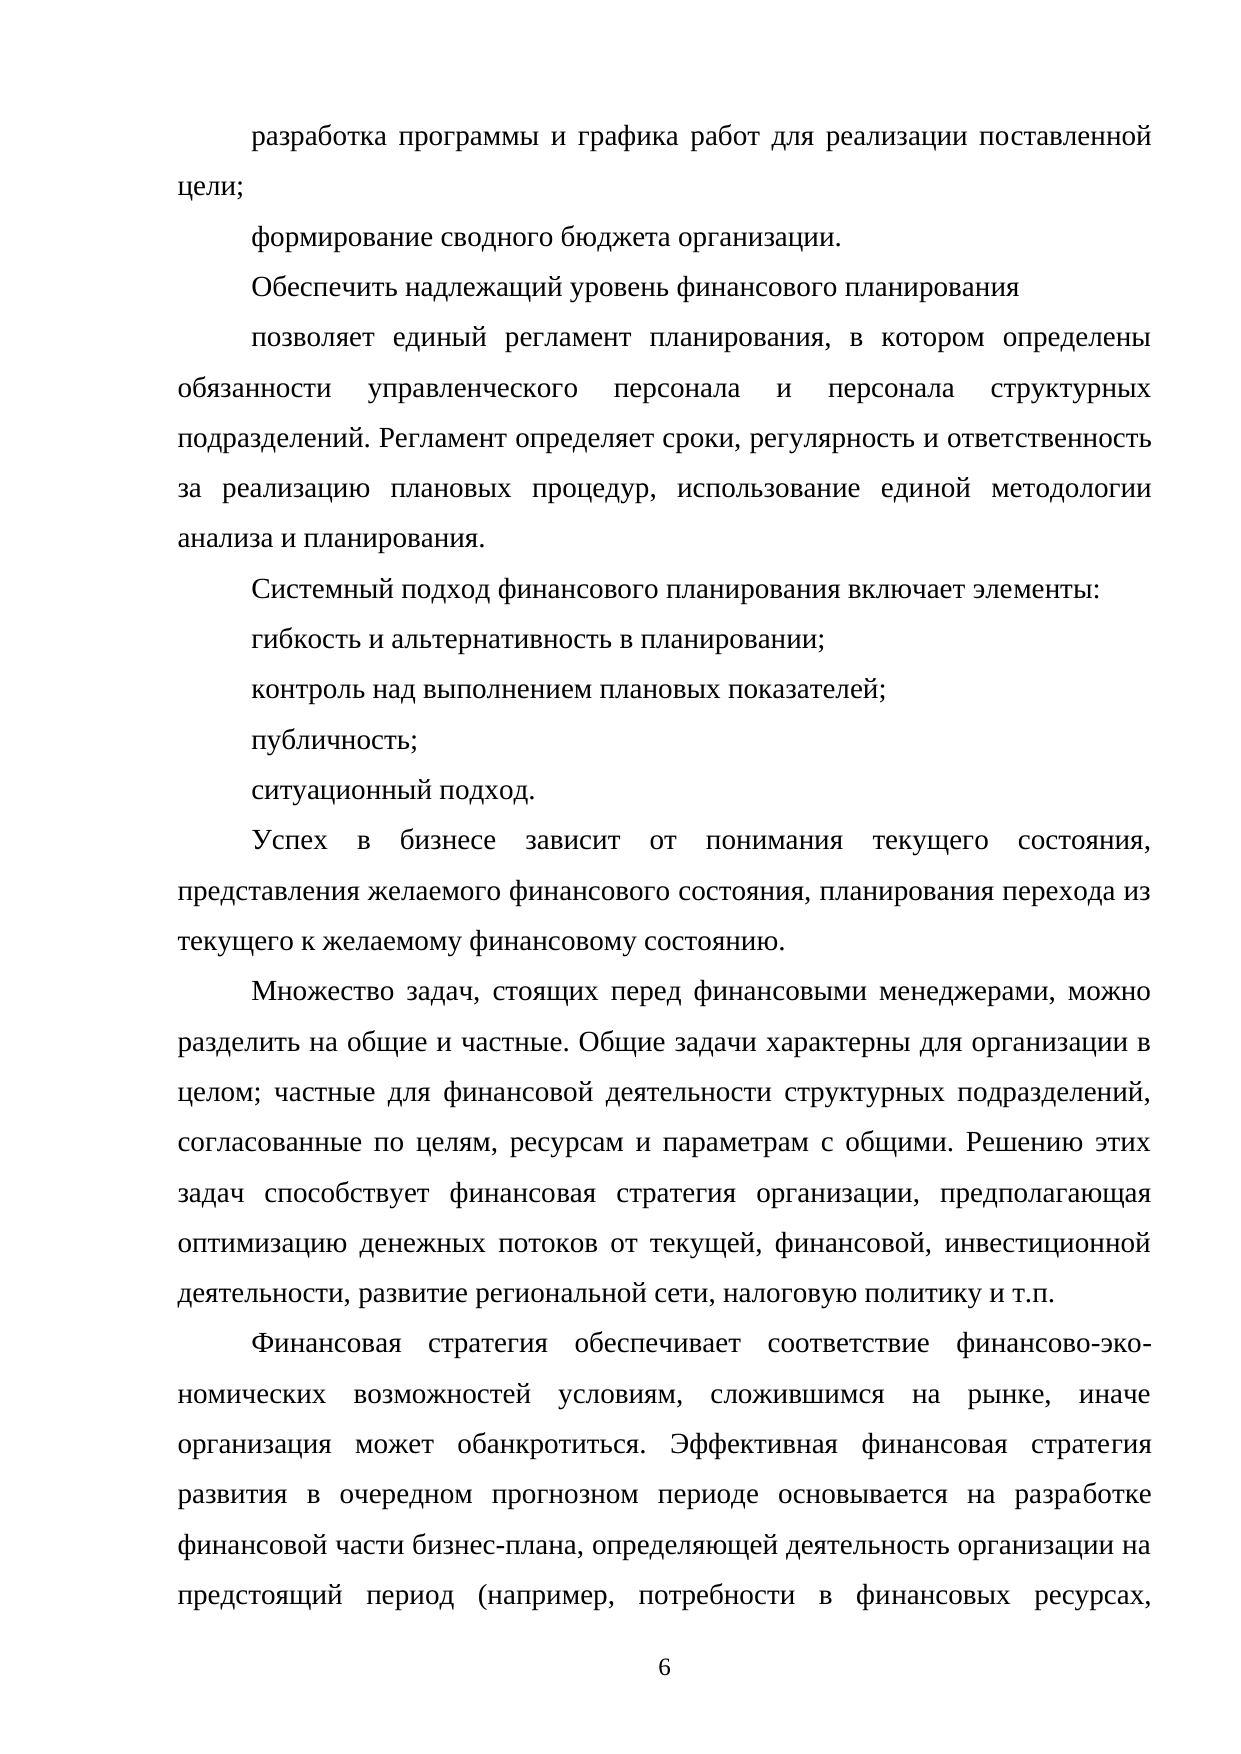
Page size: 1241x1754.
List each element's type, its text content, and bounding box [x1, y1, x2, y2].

text публичность; [177, 722, 1152, 755]
text позволяет единый регламент планирования, в котором определены обязанности управленческого персонала и персонала структурных подразделений. Регламент определяет сроки, регулярность и ответственность за реализацию плановых процедур, использование единой методологии анализа и планирования. [177, 319, 1152, 554]
text Системный подход финансового планирования включает элементы: [177, 571, 1152, 604]
text ситуационный подход. [177, 772, 1152, 806]
text контроль над выполнением плановых показателей; [177, 672, 1152, 705]
text гибкость и альтернативность в планировании; [177, 621, 1152, 655]
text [177, 1326, 1152, 1611]
text Множество задач, стоящих перед финансовыми менеджерами, можно разделить на общие и частные. Общие задачи характерны для организации в целом; частные для финансовой деятельности структурных подразделений, согласованные по целям, ресурсам и параметрам с общими. Решению этих задач способствует финансовая стратегия организации, предполагающая оптимизацию денежных потоков от текущей, финансовой, инвестиционной деятельности, развитие региональной сети, налоговую политику и т.п. [177, 973, 1152, 1309]
text разработка программы и графика работ для реализации поставленной цели; [177, 118, 1152, 202]
text Обеспечить надлежащий уровень финансового планирования [177, 269, 1152, 303]
text Успех в бизнесе зависит от понимания текущего состояния, представления желаемого финансового состояния, планирования перехода из текущего к желаемому финансовому состоянию. [177, 822, 1152, 957]
text формирование сводного бюджета организации. [177, 219, 1152, 252]
